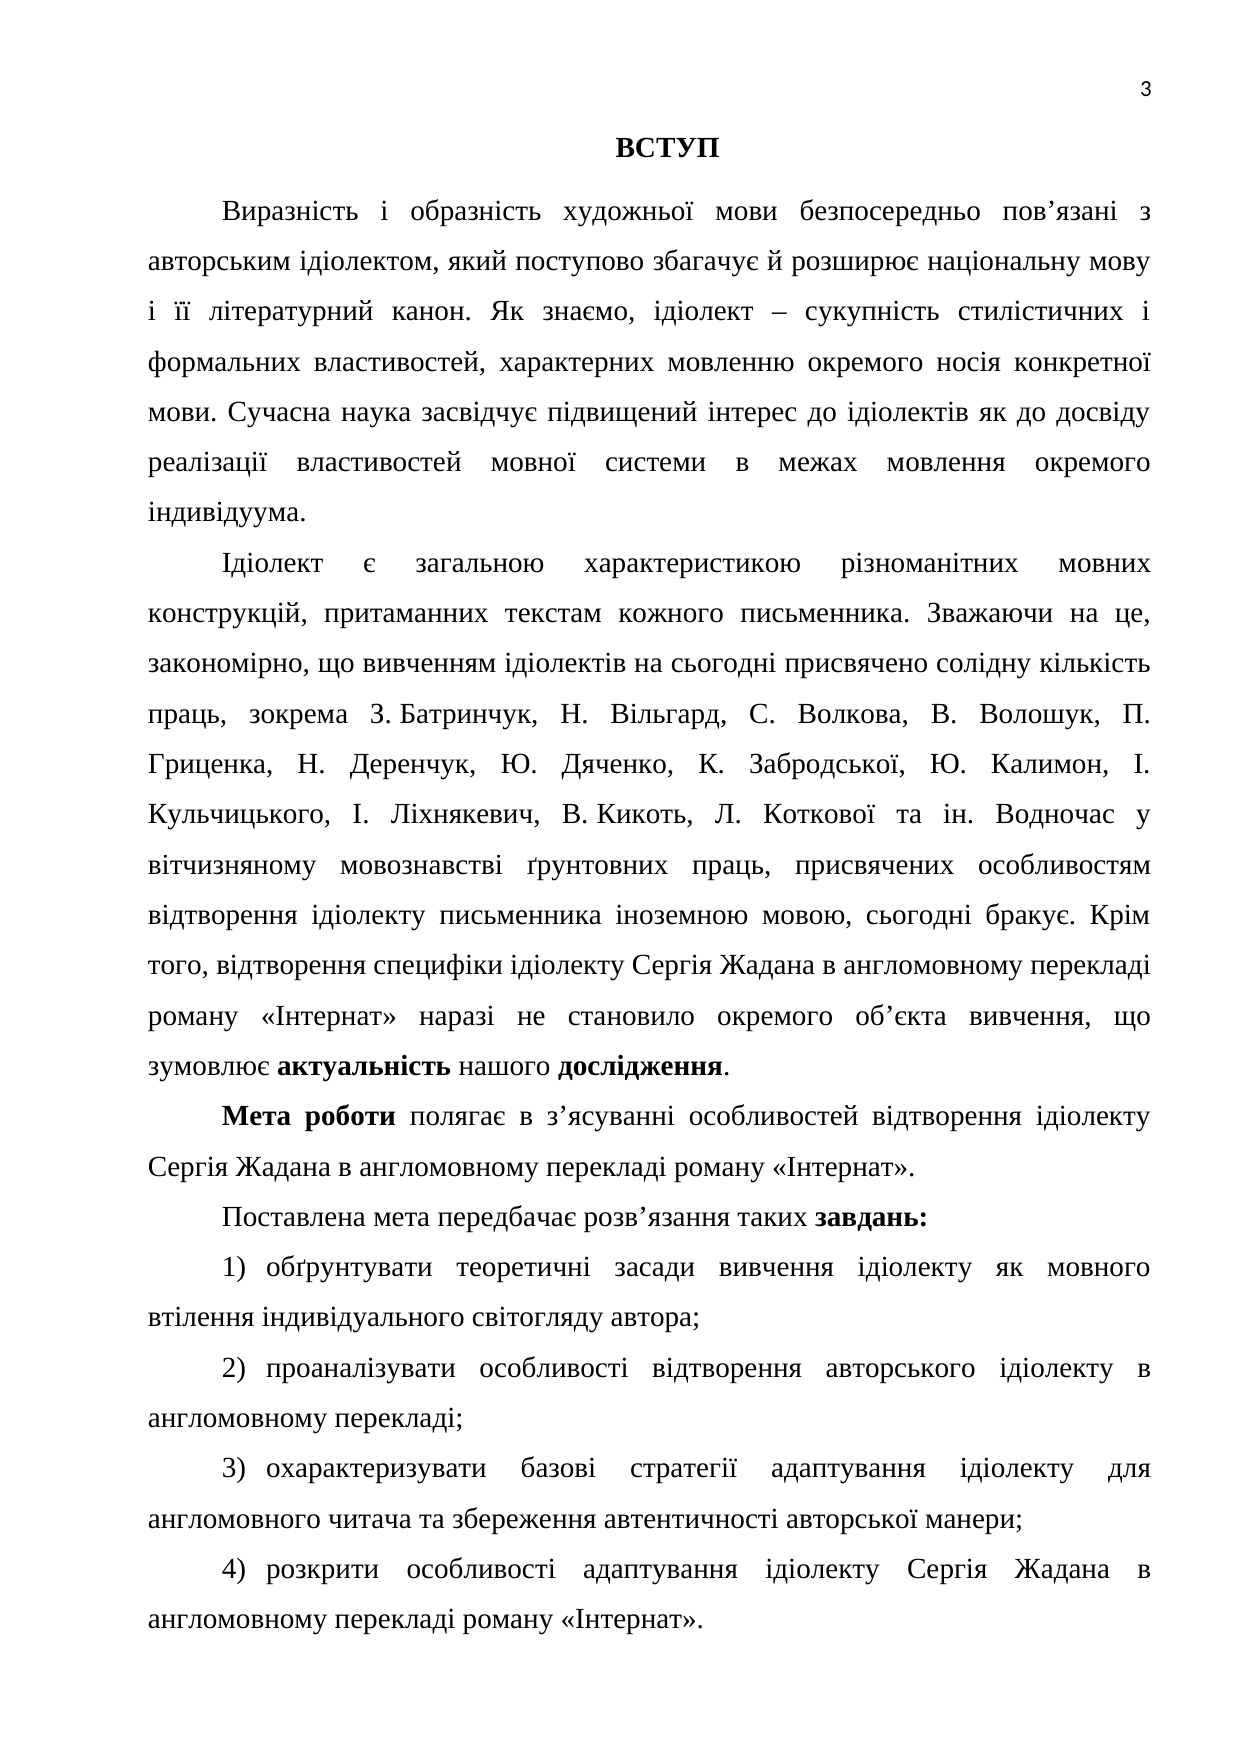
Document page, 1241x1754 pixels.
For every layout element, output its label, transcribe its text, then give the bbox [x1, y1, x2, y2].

text Виразність і образність художньої мови безпосередньо пов’язані з авторським ідіолектом, який поступово збагачує й розширює національну мову і її літературний канон. Як знаємо, ідіолект – сукупність стилістичних і формальних властивостей, характерних мовленню окремого носія конкретної мови. Сучасна наука засвідчує підвищений інтерес до ідіолектів як до досвіду реалізації властивостей мовної системи в межах мовлення окремого індивідуума. [148, 193, 1152, 528]
text Ідіолект є загальною характеристикою різноманітних мовних конструкцій, притаманних текстам кожного письменника. Зважаючи на це, закономірно, що вивченням ідіолектів на сьогодні присвячено солідну кількість праць, зокрема З. Батринчук, Н. Вільгард, С. Волкова, В. Волошук, П. Гриценка, Н. Деренчук, Ю. Дяченко, К. Забродської, Ю. Калимон, І. Кульчицького, І. Ліхнякевич, В. Кикоть, Л. Коткової та ін. Водночас у вітчизняному мовознавстві ґрунтовних праць, присвячених особливостям відтворення ідіолекту письменника іноземною мовою, сьогодні бракує. Крім того, відтворення специфіки ідіолекту Сергія Жадана в англомовному перекладі роману «Інтернат» наразі не становило окремого об’єкта вивчення, що зумовлює актуальність нашого дослідження. [148, 545, 1152, 1082]
subtitle ВСТУП [148, 130, 1152, 163]
list проаналізувати особливості відтворення авторського ідіолекту в англомовному перекладі; [148, 1350, 1152, 1434]
list розкрити особливості адаптування ідіолекту Сергія Жадана в англомовному перекладі роману «Інтернат». [148, 1551, 1152, 1635]
list обґрунтувати теоретичні засади вивчення ідіолекту як мовного втілення індивідуального світогляду автора; [148, 1249, 1152, 1333]
text Мета роботи полягає в з’ясуванні особливостей відтворення ідіолекту Сергія Жадана в англомовному перекладі роману «Інтернат». [148, 1098, 1152, 1182]
text Поставлена мета передбачає розв’язання таких завдань: [148, 1199, 1152, 1232]
list охарактеризувати базові стратегії адаптування ідіолекту для англомовного читача та збереження автентичності авторської манери; [148, 1451, 1152, 1534]
